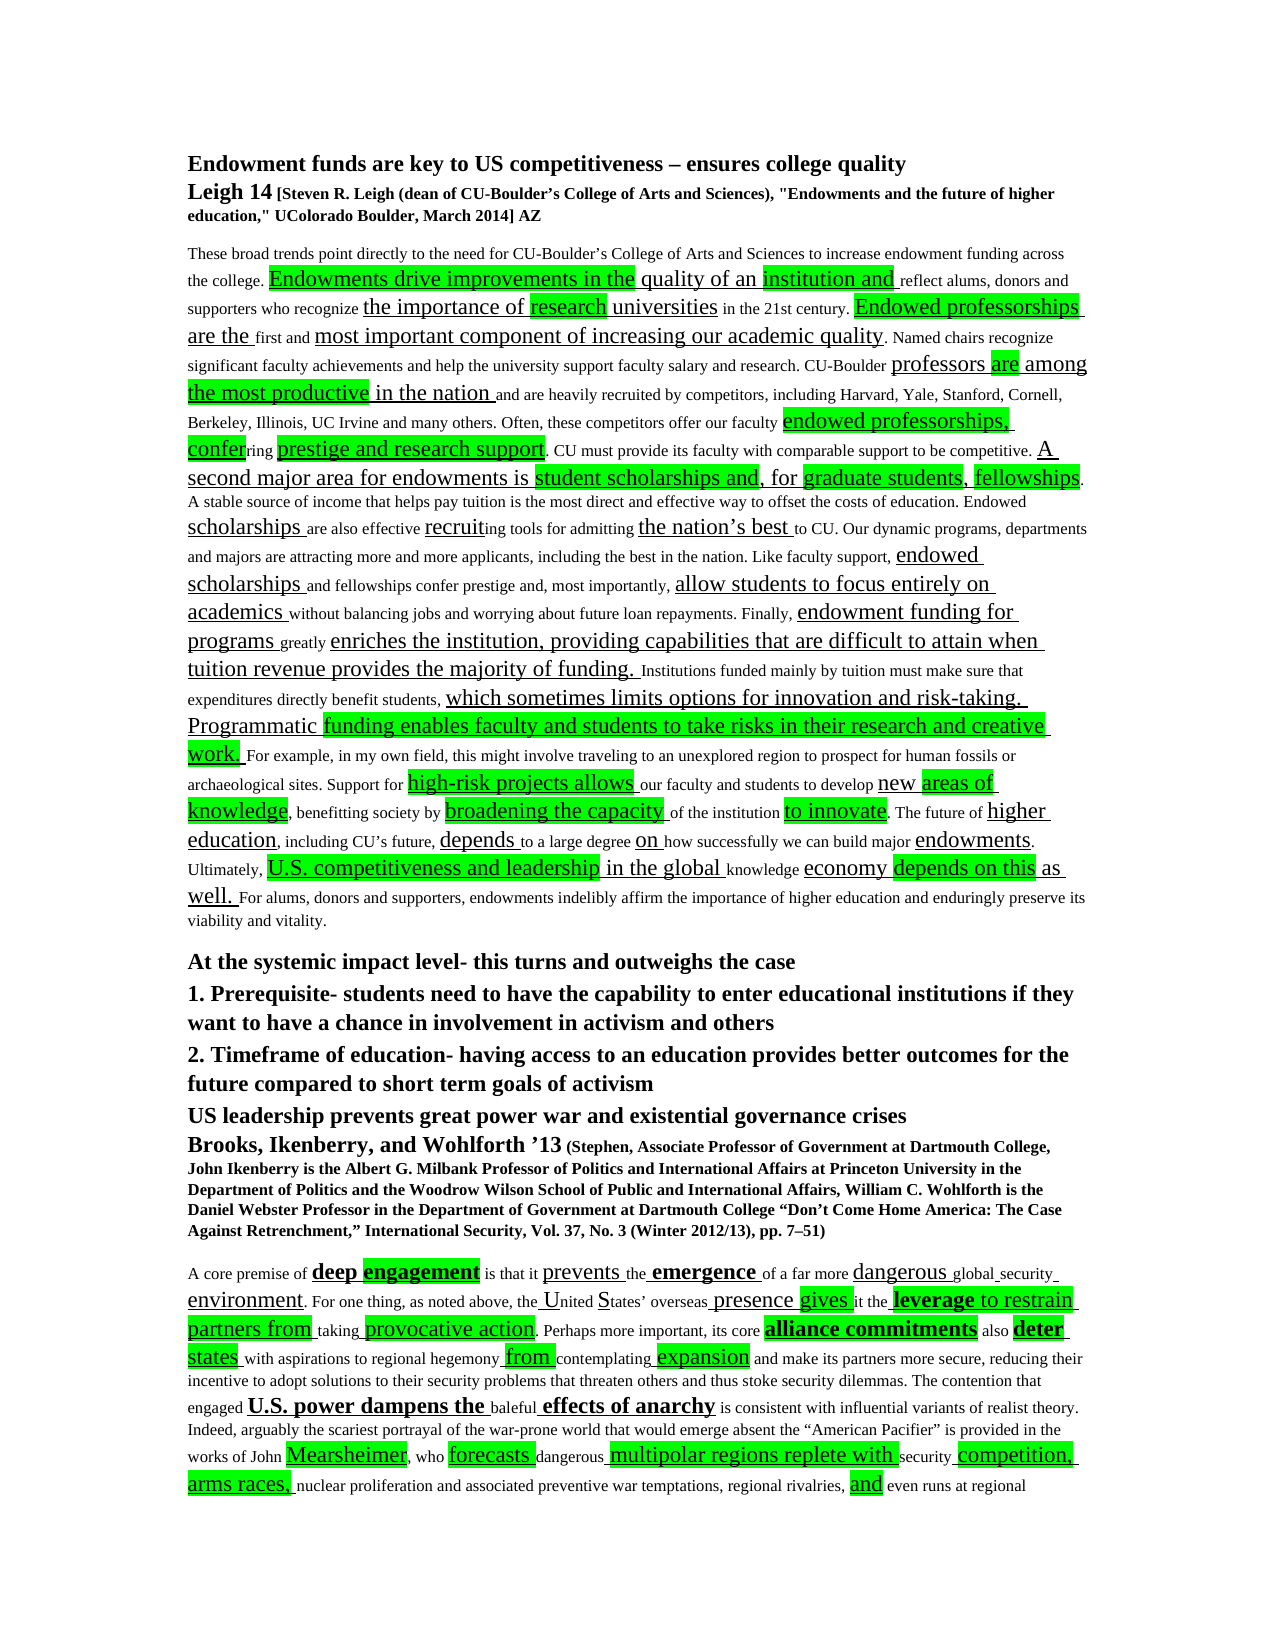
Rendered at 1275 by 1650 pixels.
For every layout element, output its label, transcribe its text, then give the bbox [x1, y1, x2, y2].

subtitle 2. Timeframe of education- having access to an education provides better outcomes for the future compared to short term goals of activism [187, 1041, 1087, 1096]
text Leigh 14 [Steven R. Leigh (dean of CU-Boulder’s College of Arts and Sciences), "Endowments and the future of higher education," UColorado Boulder, March 2014] AZ [187, 178, 1087, 225]
subtitle At the systemic impact level- this turns and outweighs the case [187, 948, 1087, 974]
text These broad trends point directly to the need for CU-Boulder’s College of Arts and Sciences to increase endowment funding across the college. Endowments drive improvements in the quality of an institution and reflect alums, donors and supporters who recognize the importance of research universities in the 21st century. Endowed professorships are the first and most important component of increasing our academic quality. Named chairs recognize significant faculty achievements and help the university support faculty salary and research. CU-Boulder professors are among the most productive in the nation and are heavily recruited by competitors, including Harvard, Yale, Stanford, Cornell, Berkeley, Illinois, UC Irvine and many others. Often, these competitors offer our faculty endowed professorships, conferring prestige and research support. CU must provide its faculty with comparable support to be competitive. A second major area for endowments is student scholarships and, for graduate students, fellowships. A stable source of income that helps pay tuition is the most direct and effective way to offset the costs of education. Endowed scholarships are also effective recruiting tools for admitting the nation’s best to CU. Our dynamic programs, departments and majors are attracting more and more applicants, including the best in the nation. Like faculty support, endowed scholarships and fellowships confer prestige and, most importantly, allow students to focus entirely on academics without balancing jobs and worrying about future loan repayments. Finally, endowment funding for programs greatly enriches the institution, providing capabilities that are difficult to attain when tuition revenue provides the majority of funding. Institutions funded mainly by tuition must make sure that expenditures directly benefit students, which sometimes limits options for innovation and risk-taking. Programmatic funding enables faculty and students to take risks in their research and creative work. For example, in my own field, this might involve traveling to an unexplored region to prospect for human fossils or archaeological sites. Support for high-risk projects allows our faculty and students to develop new areas of knowledge, benefitting society by broadening the capacity of the institution to innovate. The future of higher education, including CU’s future, depends to a large degree on how successfully we can build major endowments. Ultimately, U.S. competitiveness and leadership in the global knowledge economy depends on this as well. For alums, donors and supporters, endowments indelibly affirm the importance of higher education and enduringly preserve its viability and vitality. [187, 243, 1087, 929]
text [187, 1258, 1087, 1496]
subtitle Endowment funds are key to US competitiveness – ensures college quality [187, 150, 1087, 176]
text Brooks, Ikenberry, and Wohlforth ’13 (Stephen, Associate Professor of Government at Dartmouth College, John Ikenberry is the Albert G. Milbank Professor of Politics and International Affairs at Princeton University in the Department of Politics and the Woodrow Wilson School of Public and International Affairs, William C. Wohlforth is the Daniel Webster Professor in the Department of Government at Dartmouth College “Don’t Come Home America: The Case Against Retrenchment,” International Security, Vol. 37, No. 3 (Winter 2012/13), pp. 7–51) [187, 1131, 1087, 1240]
subtitle 1. Prerequisite- students need to have the capability to enter educational institutions if they want to have a chance in involvement in activism and others [187, 980, 1087, 1035]
subtitle US leadership prevents great power war and existential governance crises [187, 1102, 1087, 1129]
